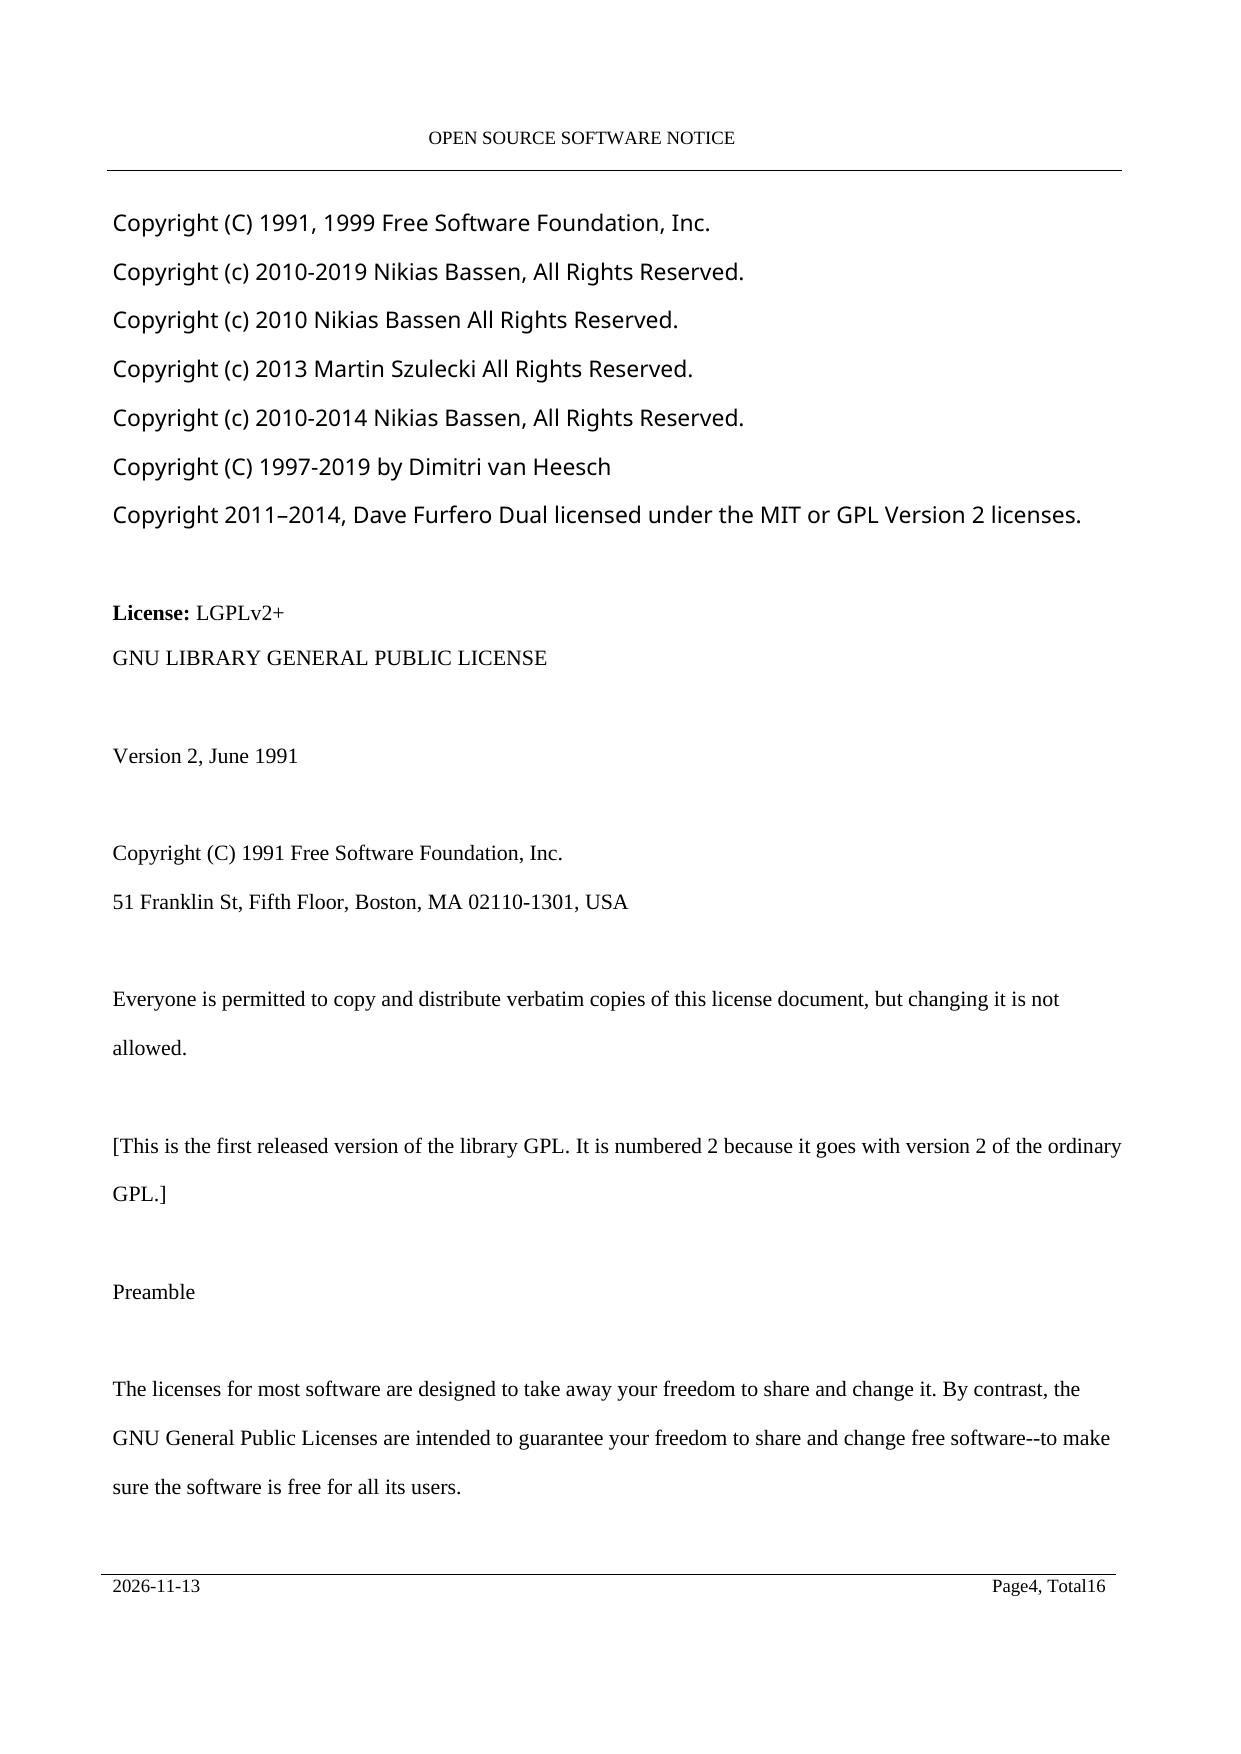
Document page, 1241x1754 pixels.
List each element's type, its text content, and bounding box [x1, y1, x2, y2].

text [112, 206, 1128, 580]
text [112, 641, 1128, 1503]
text License: LGPLv2+ [112, 596, 1128, 629]
